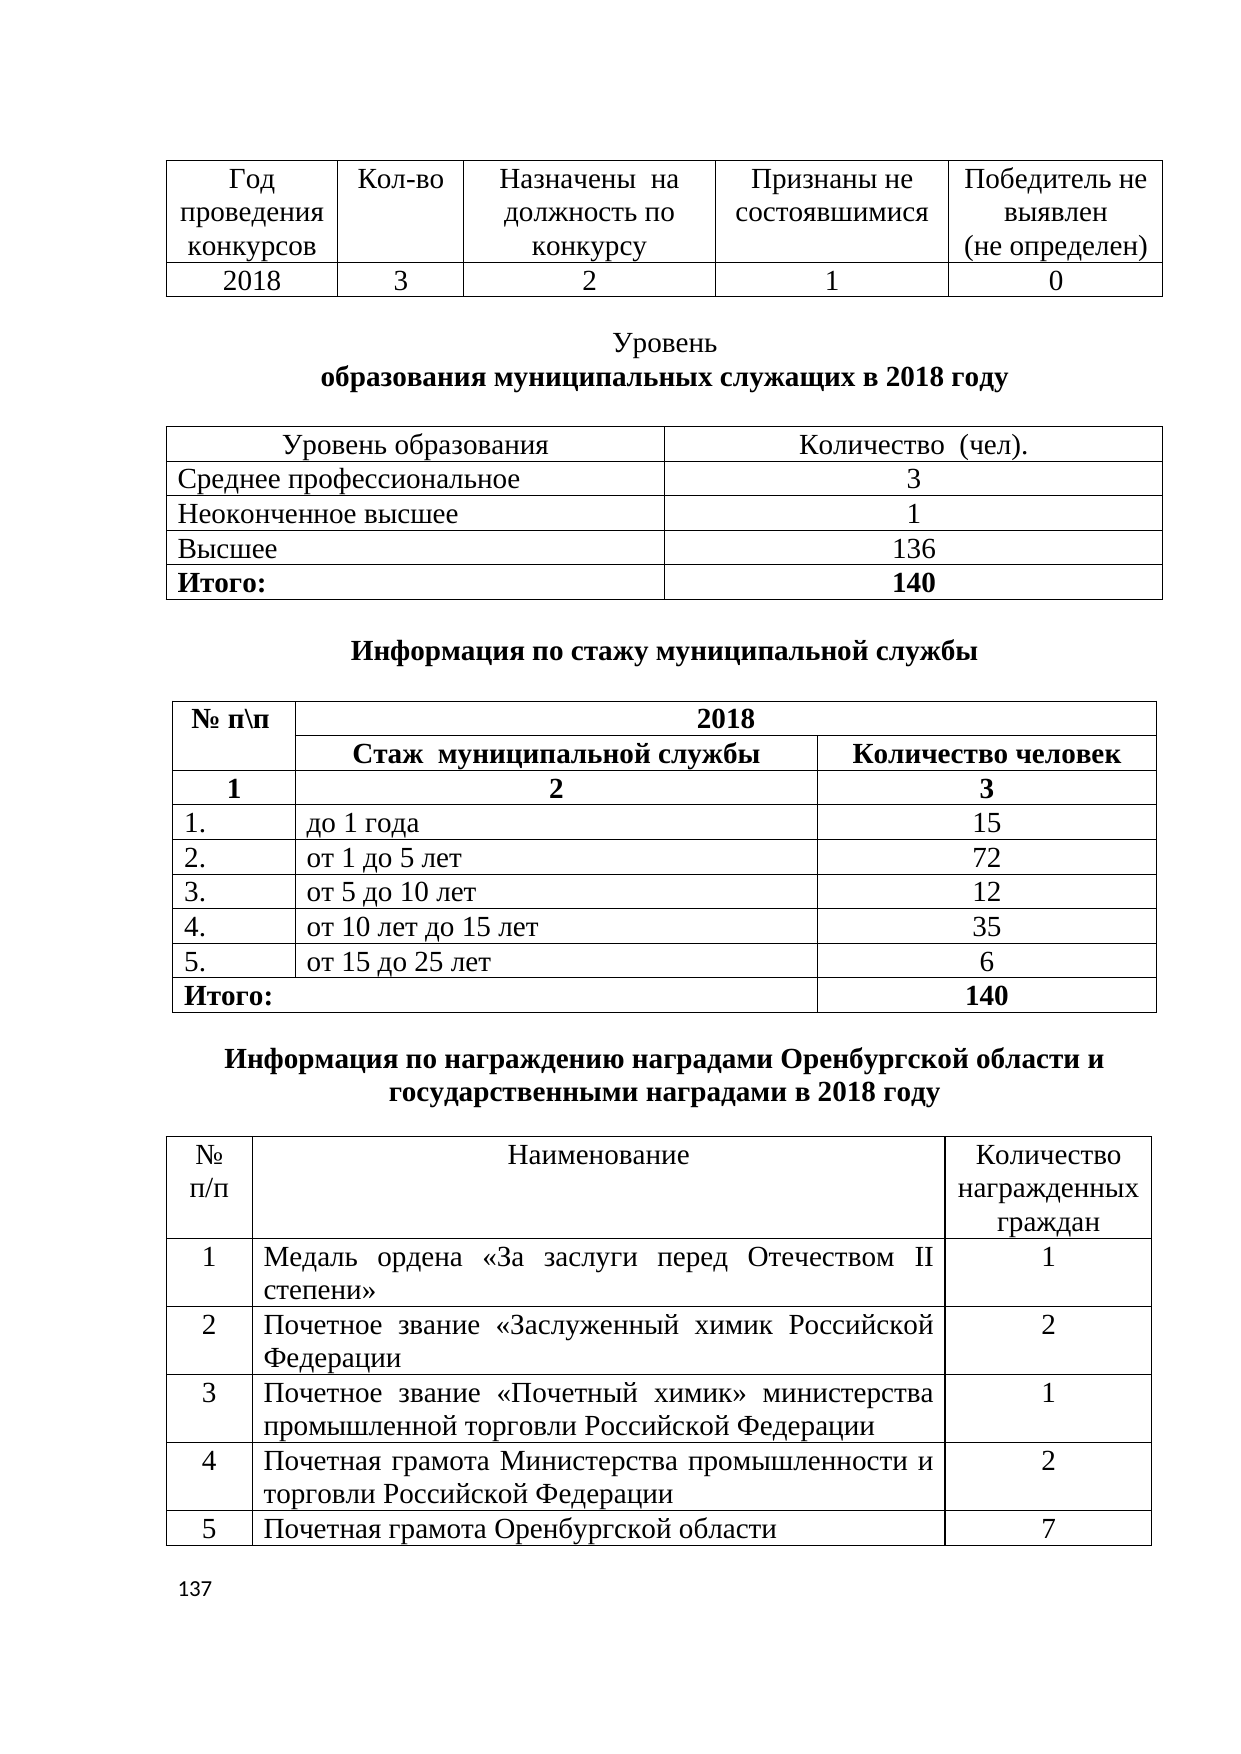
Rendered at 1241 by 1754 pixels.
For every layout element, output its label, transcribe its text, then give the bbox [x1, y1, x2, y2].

text Информация по награждению наградами Оренбургской области и государственными наградами в 2018 году [177, 1041, 1152, 1108]
table_cell от 5 до 10 лет [296, 875, 817, 908]
table_cell 3 [665, 462, 1162, 495]
table_header Назначены на должность по конкурсу [464, 161, 715, 262]
table_cell 2 [296, 771, 817, 804]
table_cell 4 [167, 1443, 252, 1510]
table_header Количество награжденных граждан [946, 1137, 1151, 1238]
table_cell Итого: [167, 565, 664, 599]
table_cell 2 [946, 1307, 1151, 1374]
table_header Уровень образования [167, 427, 664, 461]
table_header Наименование [253, 1137, 944, 1238]
table_cell от 10 лет до 15 лет [296, 909, 817, 943]
table_cell 35 [818, 909, 1156, 943]
table_cell 1. [173, 805, 295, 839]
table_cell 5 [167, 1511, 252, 1545]
table_cell до 1 года [296, 805, 817, 839]
table_cell Неоконченное высшее [167, 496, 664, 530]
table_cell 3 [167, 1375, 252, 1442]
table_cell 2. [173, 840, 295, 873]
table_cell Почетное звание «Почетный химик» министерства промышленной торговли Российской Федерации [253, 1375, 944, 1442]
table_cell 140 [818, 978, 1156, 1012]
table_cell 72 [818, 840, 1156, 873]
text Информация по стажу муниципальной службы [177, 633, 1152, 667]
table_cell 6 [818, 944, 1156, 977]
table_header Количество (чел). [665, 427, 1162, 461]
table_cell 5. [173, 944, 295, 977]
table_header Признаны не состоявшимися [716, 161, 948, 262]
text образования муниципальных служащих в 2018 году [177, 359, 1152, 392]
table_cell от 15 до 25 лет [296, 944, 817, 977]
table_header № п\п [173, 702, 295, 770]
table_cell 140 [665, 565, 1162, 599]
table_cell 2 [464, 263, 715, 296]
table_cell 2 [167, 1307, 252, 1374]
table_header Год проведения конкурсов [167, 161, 337, 262]
table_cell 2018 [167, 263, 337, 296]
table_cell Почетное звание «Заслуженный химик Российской Федерации [253, 1307, 944, 1374]
table_cell 12 [818, 875, 1156, 908]
table_header № п/п [167, 1137, 252, 1238]
table_cell 4. [173, 909, 295, 943]
table_cell 1 [173, 771, 295, 804]
table_cell 3 [338, 263, 463, 296]
table_cell Высшее [167, 531, 664, 564]
table_cell Итого: [173, 978, 817, 1012]
table_cell 3. [173, 875, 295, 908]
table_cell 0 [949, 263, 1162, 296]
table_cell 1 [716, 263, 948, 296]
table_cell 7 [946, 1511, 1151, 1545]
table_cell Почетная грамота Оренбургской области [253, 1511, 944, 1545]
table_cell от 1 до 5 лет [296, 840, 817, 873]
table_cell Стаж муниципальной службы [296, 736, 817, 770]
table_header Кол-во [338, 161, 463, 262]
table_cell Количество человек [818, 736, 1156, 770]
table_cell 2 [946, 1443, 1151, 1510]
table_cell Среднее профессиональное [167, 462, 664, 495]
table_cell 1 [167, 1239, 252, 1306]
table_cell 3 [818, 771, 1156, 804]
table_cell 1 [665, 496, 1162, 530]
table_cell Медаль ордена «За заслуги перед Отечеством II степени» [253, 1239, 944, 1306]
table_cell 1 [946, 1375, 1151, 1442]
text Уровень [177, 325, 1152, 359]
table_cell 15 [818, 805, 1156, 839]
table_cell 136 [665, 531, 1162, 564]
table_header 2018 [296, 702, 1156, 735]
table_cell Почетная грамота Министерства промышленности и торговли Российской Федерации [253, 1443, 944, 1510]
table_header Победитель не выявлен (не определен) [949, 161, 1162, 262]
table_cell 1 [946, 1239, 1151, 1306]
